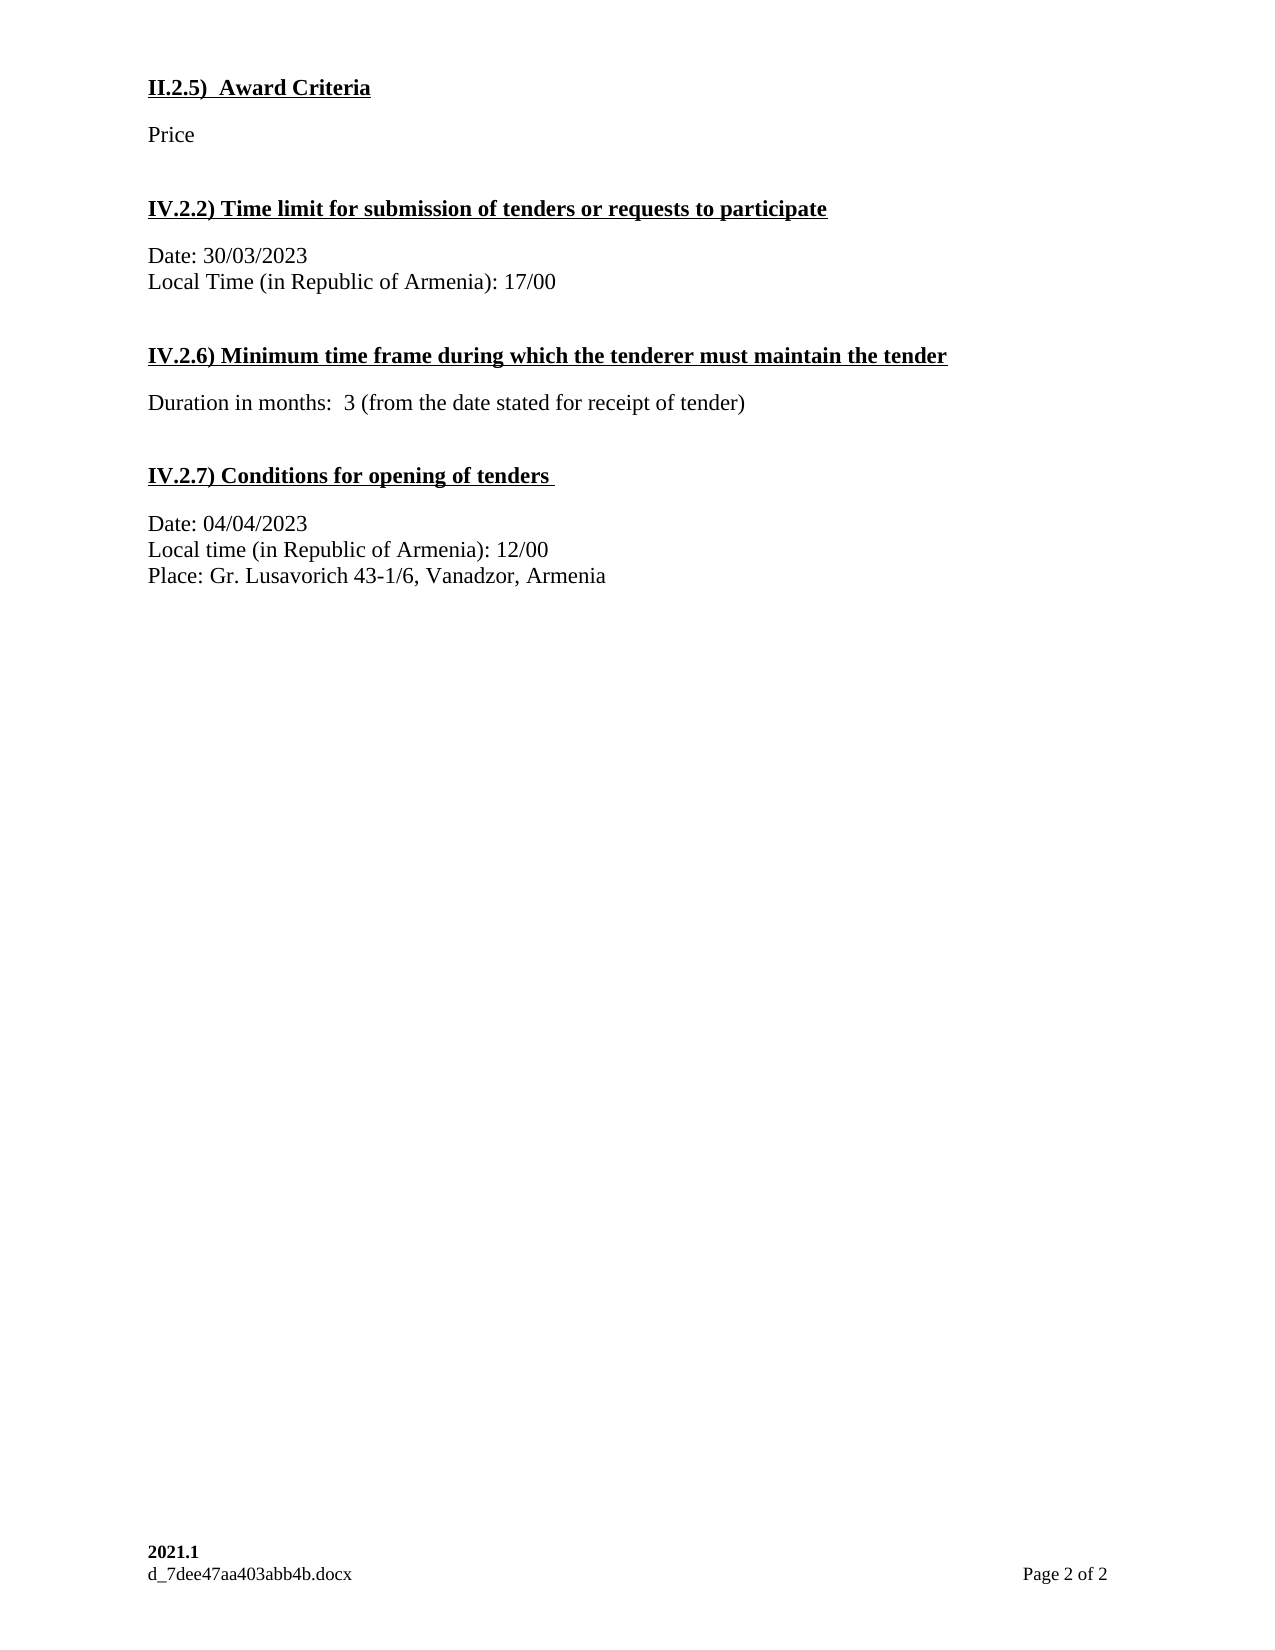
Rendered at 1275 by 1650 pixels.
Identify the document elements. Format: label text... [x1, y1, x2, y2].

text IV.2.2) Time limit for submission of tenders or requests to participate [148, 168, 1125, 221]
text Date: 04/04/2023 Local time (in Republic of Armenia): 12/00 Place: Gr. Lusavorich 43-1/6, Vanadzor, Armenia [148, 509, 1125, 617]
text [148, 74, 1125, 100]
text Price [148, 121, 1125, 147]
text Duration in months: 3 (from the date stated for receipt of tender) [148, 389, 1125, 415]
text Date: 30/03/2023 Local Time (in Republic of Armenia): 17/00 [148, 242, 1125, 294]
text IV.2.7) Conditions for opening of tenders [148, 436, 1125, 489]
text IV.2.6) Minimum time frame during which the tenderer must maintain the tender [148, 315, 1125, 368]
